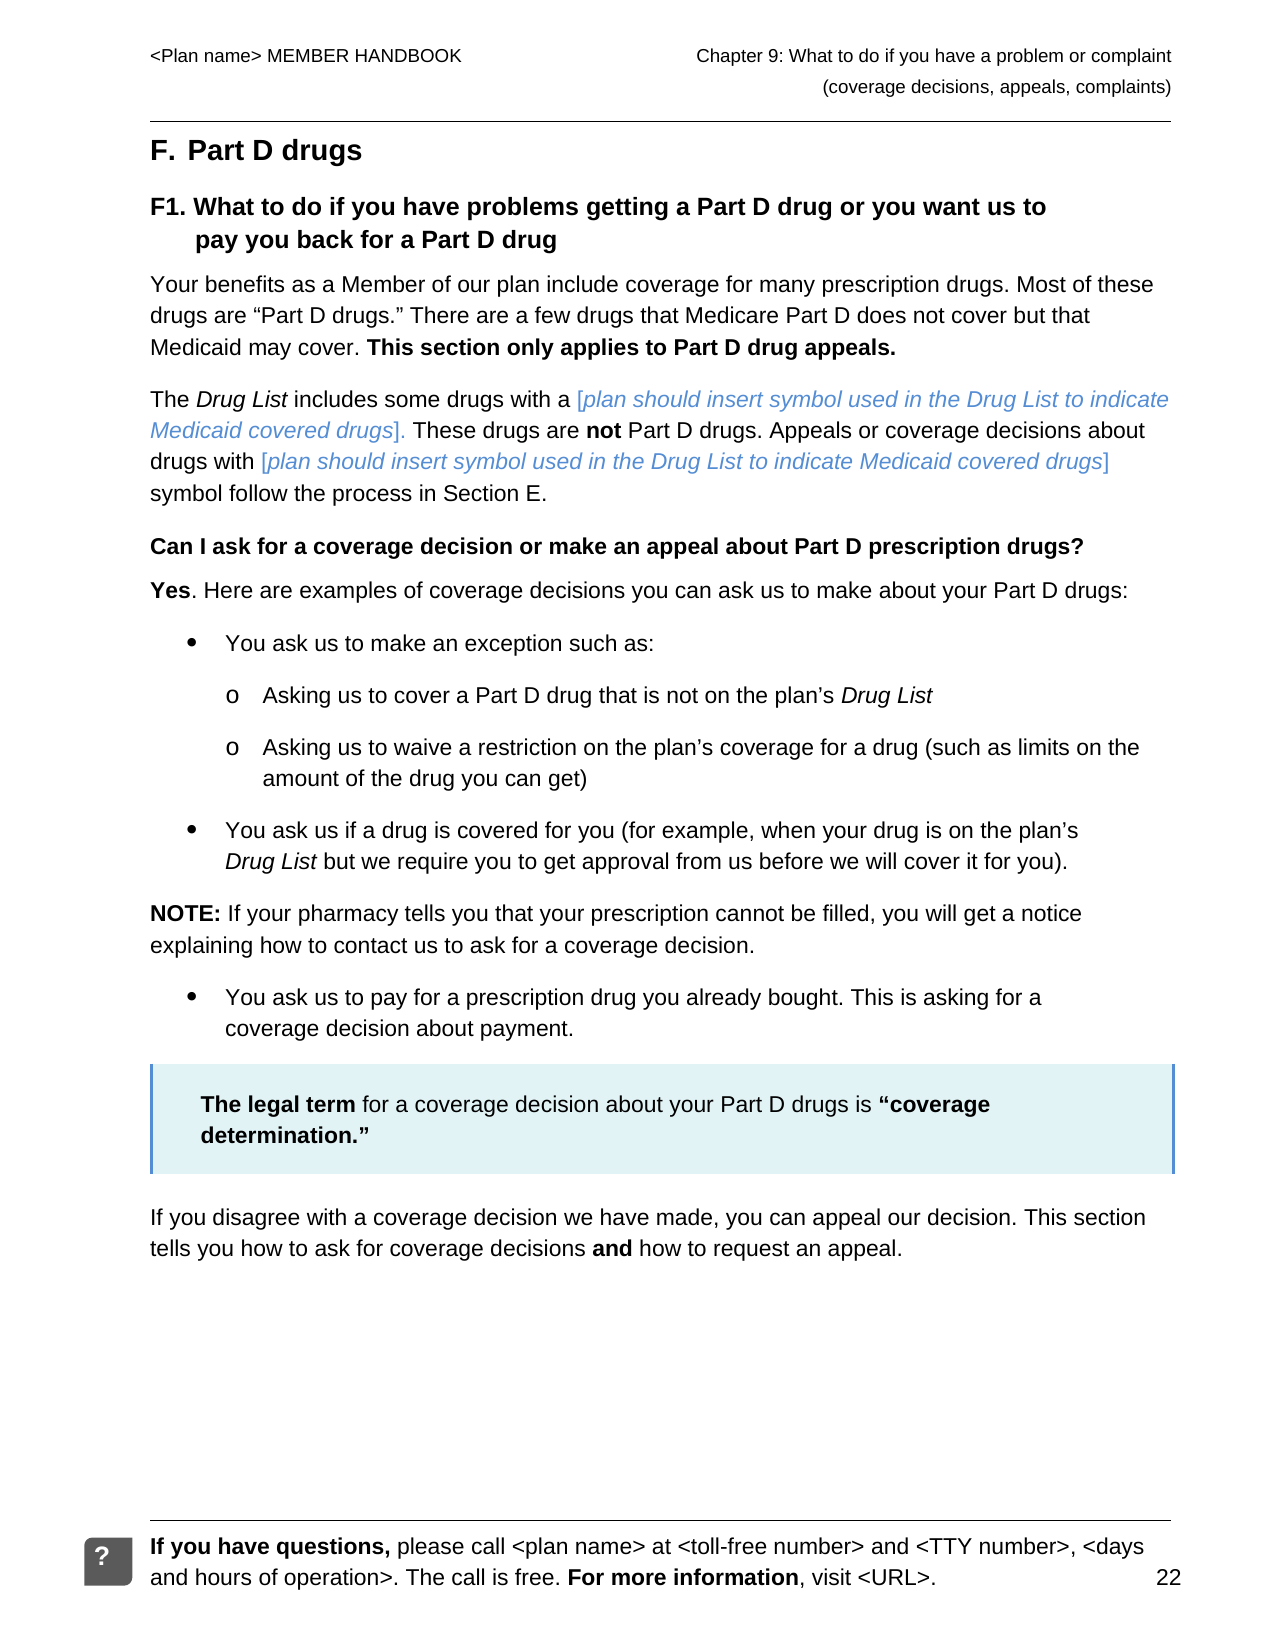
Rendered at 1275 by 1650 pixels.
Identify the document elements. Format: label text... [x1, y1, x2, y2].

subtitle Part D drugs [150, 122, 1171, 168]
text If you disagree with a coverage decision we have made, you can appeal our decision. This section tells you how to ask for coverage decisions and how to request an appeal. [150, 1200, 1171, 1263]
list You ask us to pay for a prescription drug you already bought. This is asking for a coverage decision about payment. [187, 980, 1096, 1043]
text The Drug List includes some drugs with a [plan should insert symbol used in the Drug List to indicate Medicaid covered drugs]. These drugs are not Part D drugs. Appeals or coverage decisions about drugs with [plan should insert symbol used in the Drug List to indicate Medicaid covered drugs] symbol follow the process in Section E. [150, 382, 1171, 507]
list You ask us to make an exception such as: [187, 626, 1096, 657]
list You ask us if a drug is covered for you (for example, when your drug is on the plan’s Drug List but we require you to get approval from us before we will cover it for you). [187, 813, 1096, 876]
text Yes. Here are examples of coverage decisions you can ask us to make about your Part D drugs: [150, 574, 1171, 605]
table_header The legal term for a coverage decision about your Part D drugs is “coverage determination.” [153, 1067, 1172, 1171]
list Asking us to waive a restriction on the plan’s coverage for a drug (such as limits on the amount of the drug you can get) [225, 730, 1171, 793]
list Asking us to cover a Part D drug that is not on the plan’s Drug List [225, 678, 1171, 709]
text Your benefits as a Member of our plan include coverage for many prescription drugs. Most of these drugs are “Part D drugs.” There are a few drugs that Medicare Part D does not cover but that Medicaid may cover. This section only applies to Part D drug appeals. [150, 268, 1171, 361]
subtitle Can I ask for a coverage decision or make an appeal about Part D prescription drugs? [150, 528, 1096, 561]
subtitle F1. What to do if you have problems getting a Part D drug or you want us to pay you back for a Part D drug [150, 188, 1096, 255]
text NOTE: If your pharmacy tells you that your prescription cannot be filled, you will get a notice explaining how to contact us to ask for a coverage decision. [150, 897, 1171, 959]
